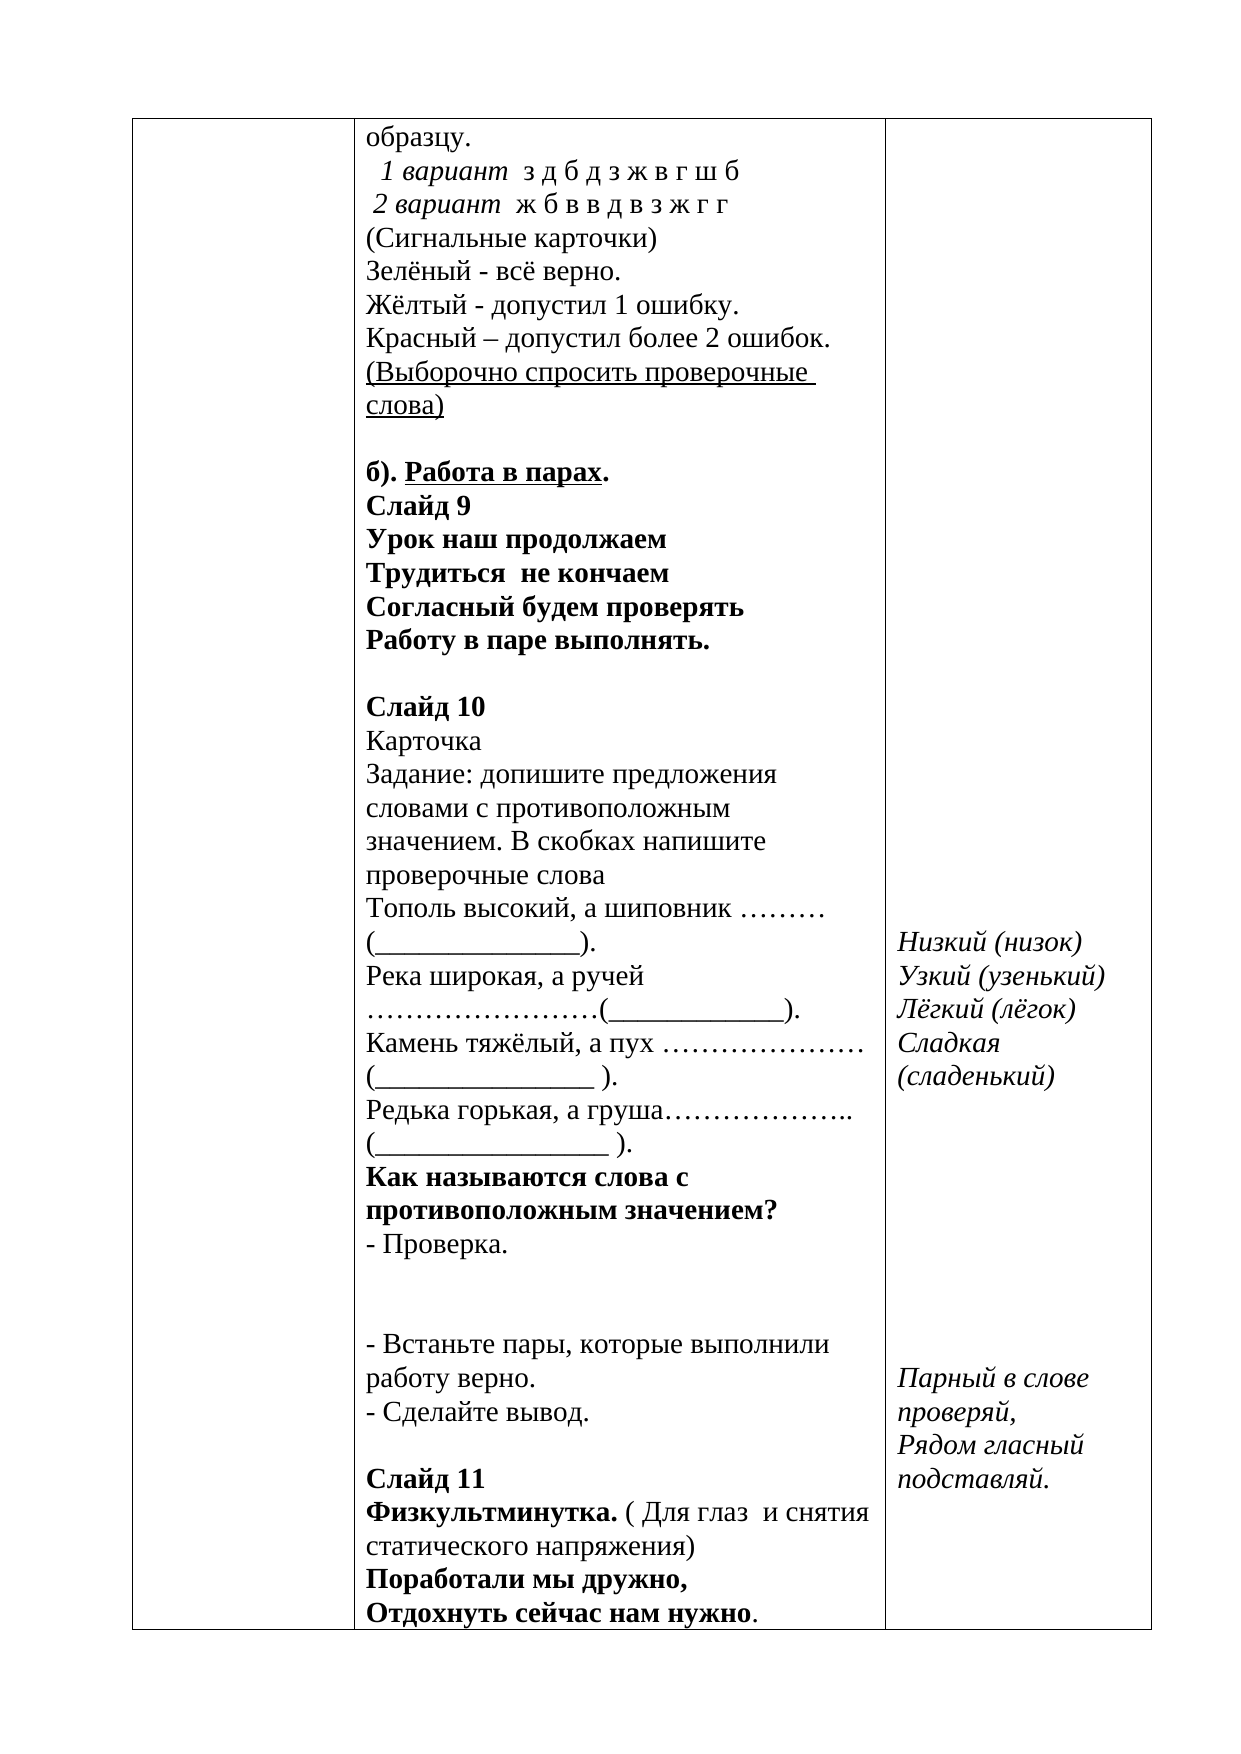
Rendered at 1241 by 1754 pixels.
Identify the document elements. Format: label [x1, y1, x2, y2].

table_cell [133, 119, 354, 1628]
table_cell [355, 119, 885, 1628]
table_cell [886, 119, 1151, 1628]
